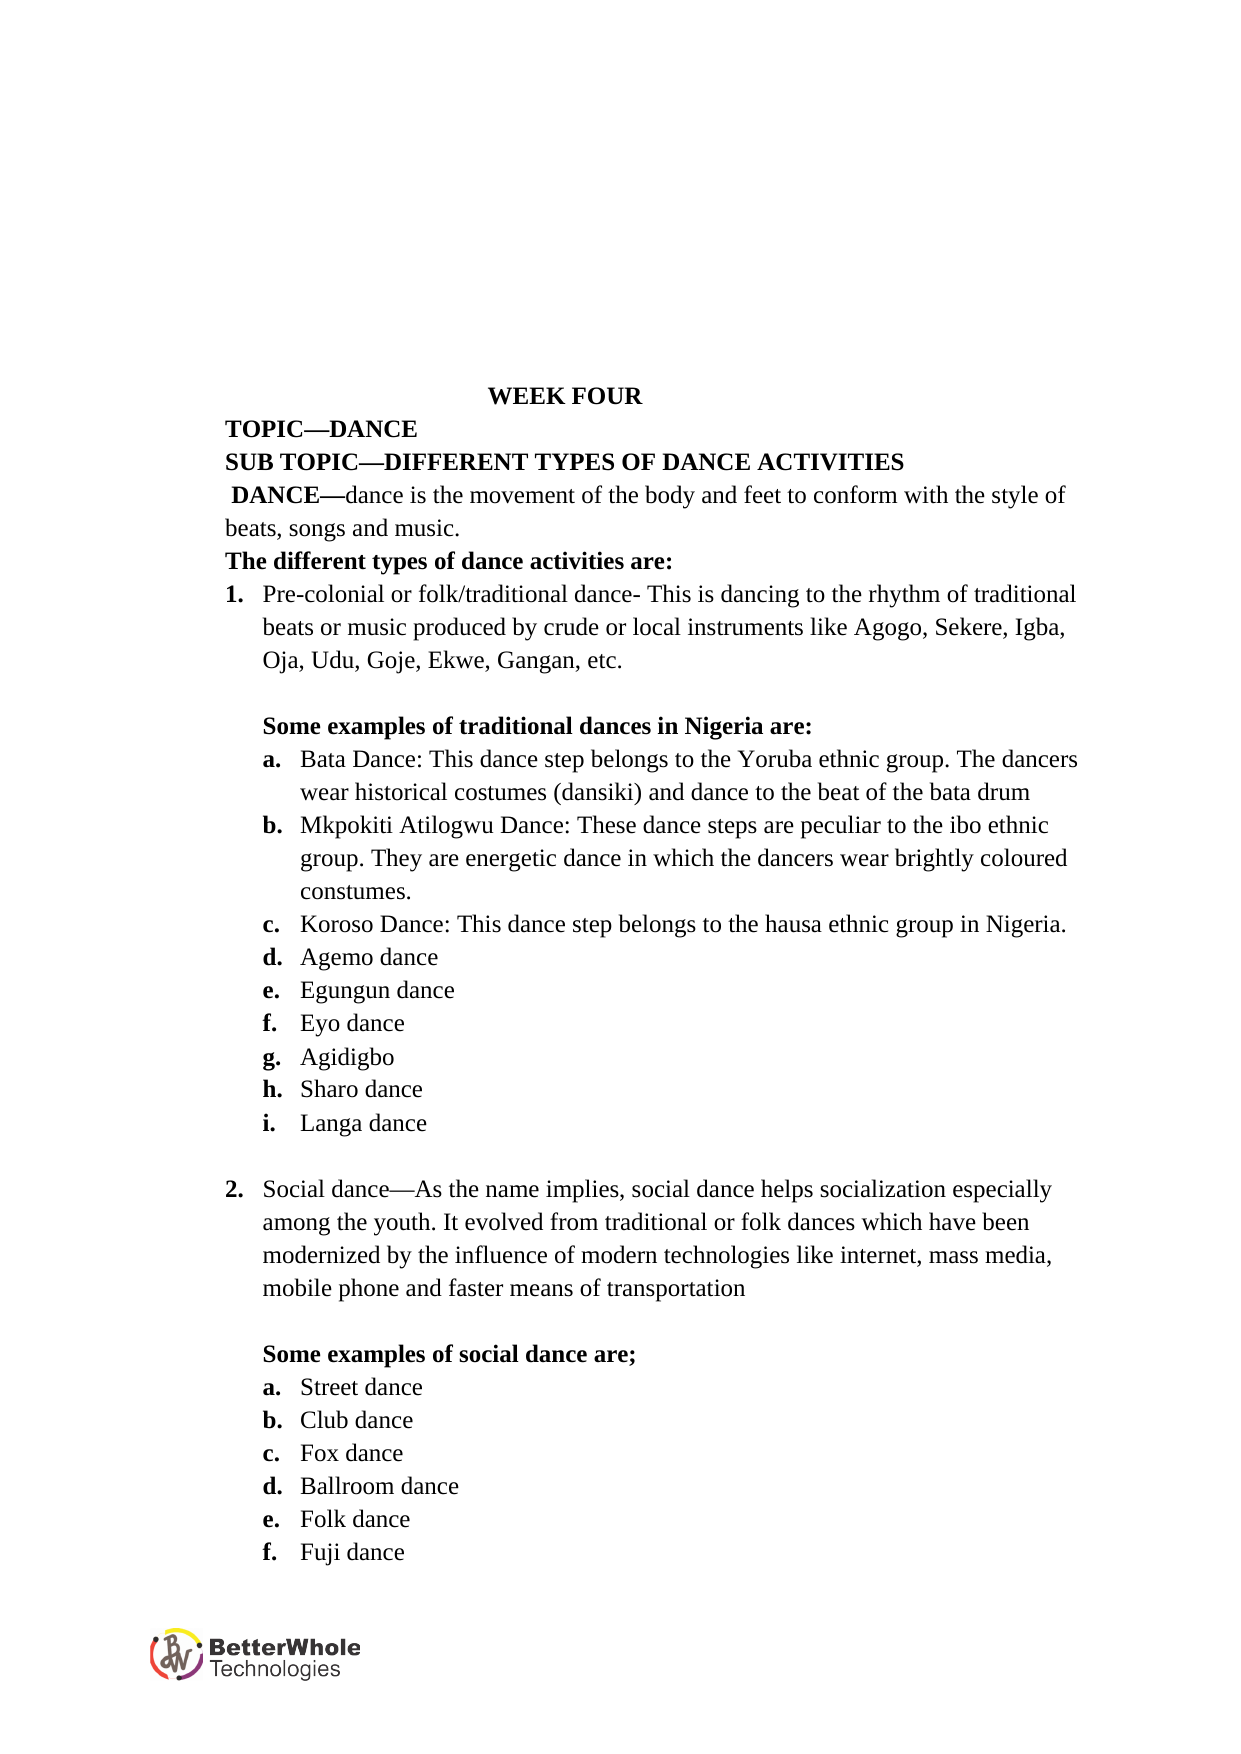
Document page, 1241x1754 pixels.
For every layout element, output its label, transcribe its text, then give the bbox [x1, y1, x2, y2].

list Eyo dance [262, 1008, 1090, 1037]
list Agidigbo [262, 1042, 1090, 1070]
list Social dance—As the name implies, social dance helps socialization especially among the youth. It evolved from traditional or folk dances which have been modernized by the influence of modern technologies like internet, mass media, mobile phone and faster means of transportation [225, 1174, 1090, 1301]
list Koroso Dance: This dance step belongs to the hausa ethnic group in Nigeria. [262, 909, 1090, 938]
list Mkpokiti Atilogwu Dance: These dance steps are peculiar to the ibo ethnic group. They are energetic dance in which the dancers wear brightly coloured constumes. [262, 810, 1090, 905]
list Pre-colonial or folk/traditional dance- This is dancing to the rhythm of traditional beats or music produced by crude or local instruments like Agogo, Sekere, Igba, Oja, Udu, Goje, Ekwe, Gangan, etc. [225, 579, 1090, 674]
list Folk dance [262, 1504, 1090, 1533]
list Some examples of traditional dances in Nigeria are: [262, 711, 1090, 740]
list Ballroom dance [262, 1471, 1090, 1499]
list Some examples of social dance are; [262, 1339, 1090, 1367]
list Club dance [262, 1405, 1090, 1433]
list DANCE—dance is the movement of the body and feet to conform with the style of beats, songs and music. [225, 480, 1090, 542]
list Fox dance [262, 1438, 1090, 1467]
list WEEK FOUR [225, 381, 1090, 410]
list Fuji dance [262, 1537, 1090, 1566]
list The different types of dance activities are: [225, 546, 1090, 575]
list Bata Dance: This dance step belongs to the Yoruba ethnic group. The dancers wear historical costumes (dansiki) and dance to the beat of the bata drum [262, 744, 1090, 806]
list Sharo dance [262, 1074, 1090, 1103]
list Street dance [262, 1372, 1090, 1401]
list SUB TOPIC—DIFFERENT TYPES OF DANCE ACTIVITIES [225, 447, 1090, 476]
picture [150, 1628, 360, 1681]
list TOPIC—DANCE [225, 414, 1090, 443]
list Langa dance [262, 1108, 1090, 1136]
list Egungun dance [262, 976, 1090, 1004]
list Agemo dance [262, 942, 1090, 971]
